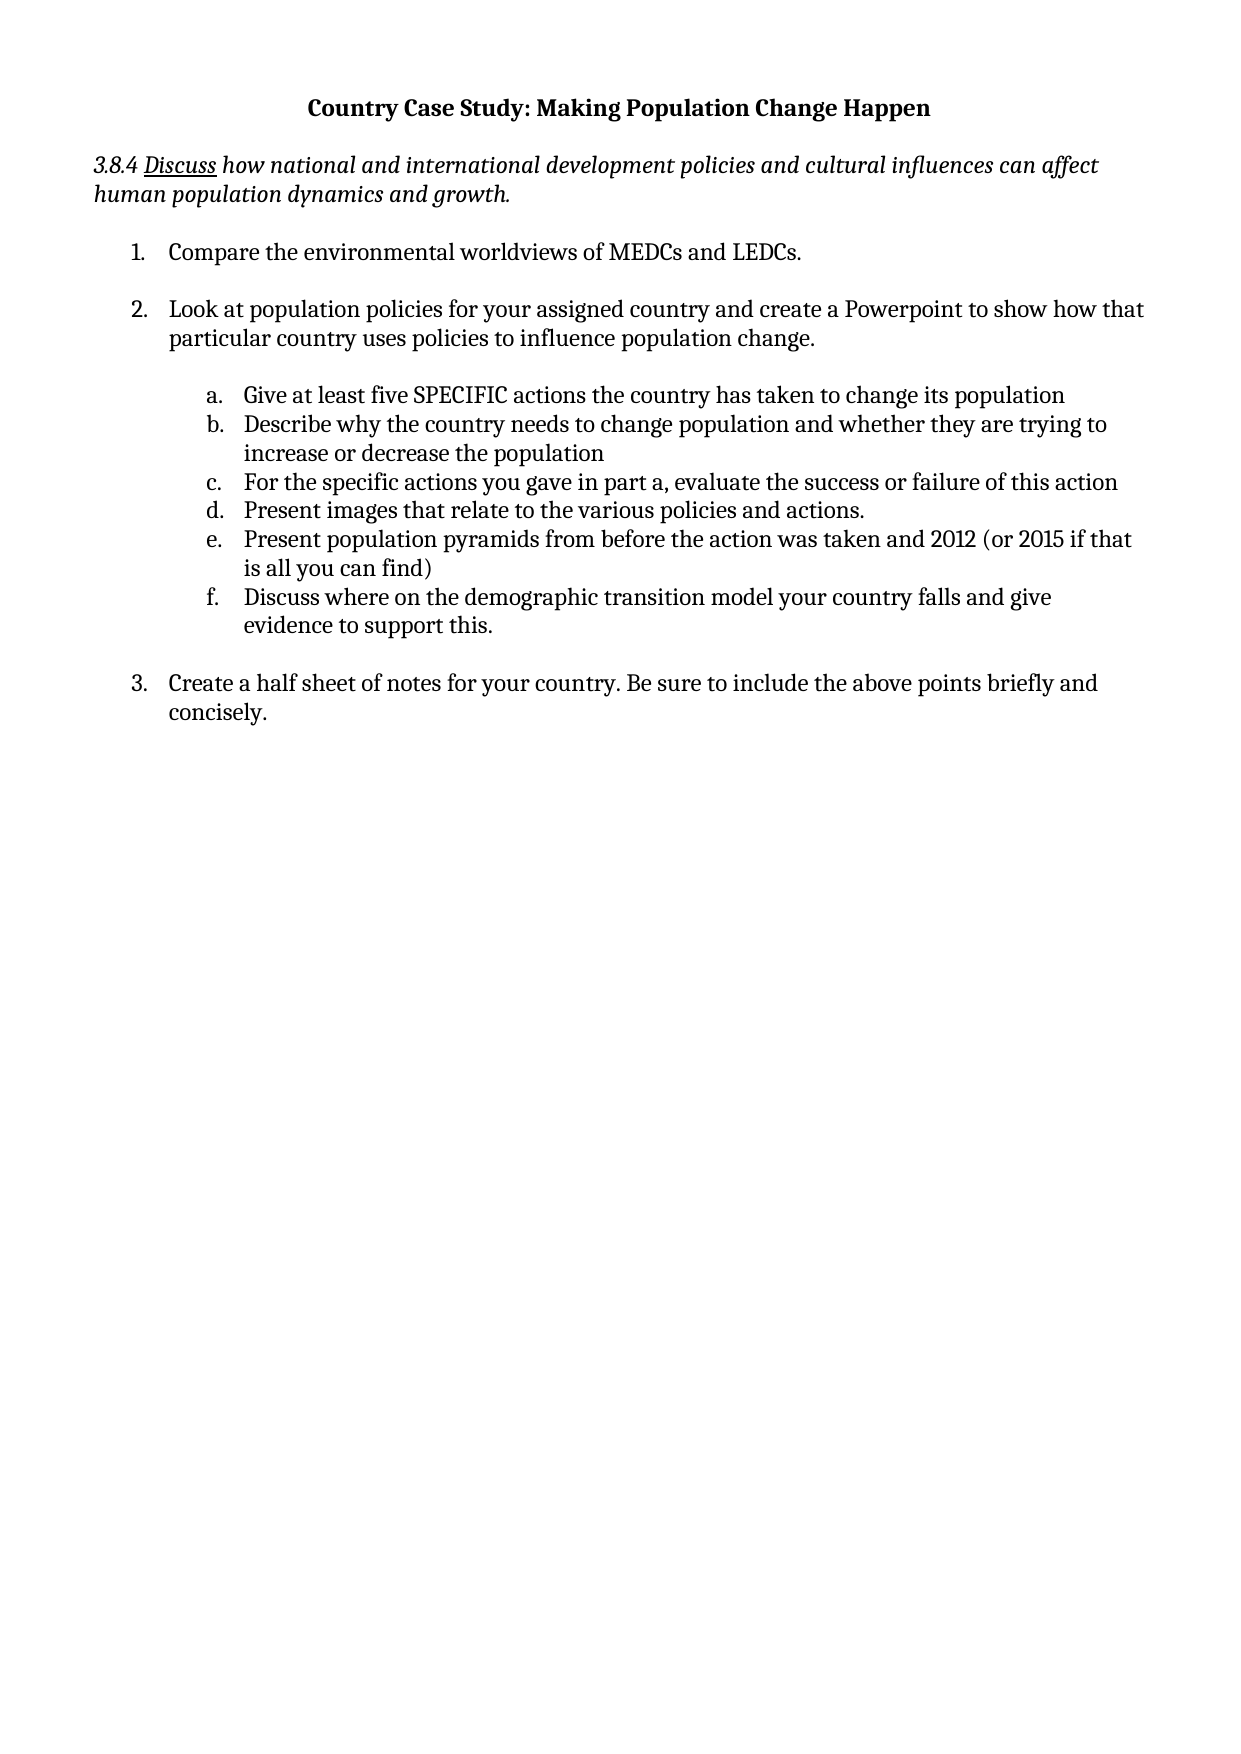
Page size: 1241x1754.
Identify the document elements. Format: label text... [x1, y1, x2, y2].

list Create a half sheet of notes for your country. Be sure to include the above points briefly and concisely. [131, 669, 1145, 726]
list Present population pyramids from before the action was taken and 2012 (or 2015 if that is all you can find) [206, 525, 1145, 582]
list Give at least five SPECIFIC actions the country has taken to change its population [206, 381, 1145, 410]
list Describe why the country needs to change population and whether they are trying to increase or decrease the population [206, 410, 1145, 467]
text 3.8.4 Discuss how national and international development policies and cultural influences can affect human population dynamics and growth. [94, 151, 1145, 209]
text Country Case Study: Making Population Change Happen [94, 94, 1145, 122]
list For the specific actions you gave in part a, evaluate the success or failure of this action [206, 467, 1145, 496]
list Look at population policies for your assigned country and create a Powerpoint to show how that particular country uses policies to influence population change. [131, 295, 1145, 352]
list Discuss where on the demographic transition model your country falls and give evidence to support this. [206, 582, 1145, 669]
list Present images that relate to the various policies and actions. [206, 496, 1145, 525]
list Compare the environmental worldviews of MEDCs and LEDCs. [131, 237, 1145, 266]
